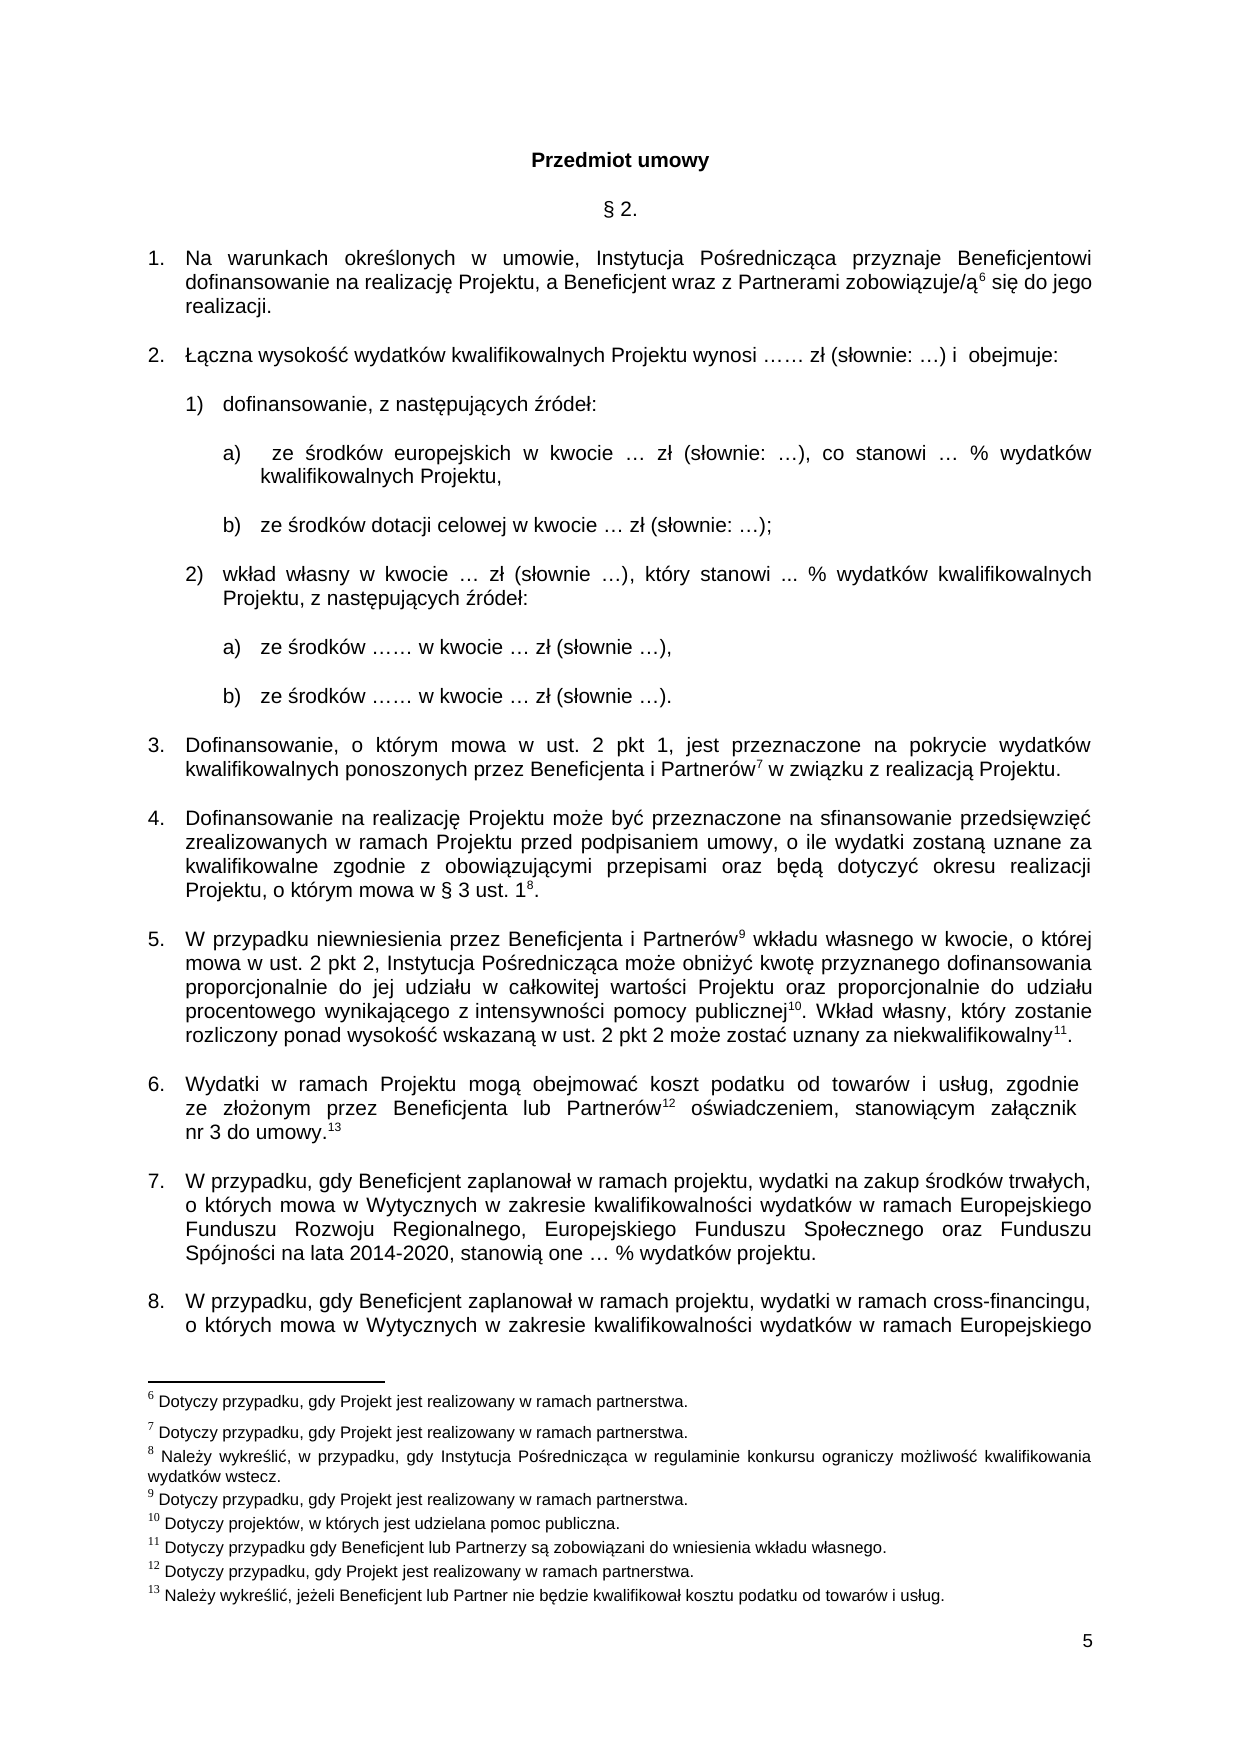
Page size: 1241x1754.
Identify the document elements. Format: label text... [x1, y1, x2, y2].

text § 2. [148, 197, 1092, 221]
list ze środków europejskich w kwocie … zł (słownie: …), co stanowi … % wydatków kwalifikowalnych Projektu, [223, 440, 1092, 488]
list W przypadku niewniesienia przez Beneficjenta i Partnerów wkładu własnego w kwocie, o której mowa w ust. 2 pkt 2, Instytucja Pośrednicząca może obniżyć kwotę przyznanego dofinansowania proporcjonalnie do jej udziału w całkowitej wartości Projektu oraz proporcjonalnie do udziału procentowego wynikającego z intensywności pomocy publicznej. Wkład własny, który zostanie rozliczony ponad wysokość wskazaną w ust. 2 pkt 2 może zostać uznany za niekwalifikowalny. [148, 927, 1092, 1047]
list ze środków …… w kwocie … zł (słownie …). [223, 684, 1092, 708]
list W przypadku, gdy Beneficjent zaplanował w ramach projektu, wydatki na zakup środków trwałych, o których mowa w Wytycznych w zakresie kwalifikowalności wydatków w ramach Europejskiego Funduszu Rozwoju Regionalnego, Europejskiego Funduszu Społecznego oraz Funduszu Spójności na lata 2014-2020, stanowią one … % wydatków projektu. [148, 1168, 1092, 1264]
list ze środków dotacji celowej w kwocie … zł (słownie: …); [223, 513, 1092, 537]
list Wydatki w ramach Projektu mogą obejmować koszt podatku od towarów i usług, zgodnie ze złożonym przez Beneficjenta lub Partnerów oświadczeniem, stanowiącym załącznik nr 3 do umowy. [148, 1072, 1092, 1143]
text Przedmiot umowy [148, 148, 1092, 172]
list Dofinansowanie na realizację Projektu może być przeznaczone na sfinansowanie przedsięwzięć zrealizowanych w ramach Projektu przed podpisaniem umowy, o ile wydatki zostaną uznane za kwalifikowalne zgodnie z obowiązującymi przepisami oraz będą dotyczyć okresu realizacji Projektu, o którym mowa w § 3 ust. 1. [148, 806, 1092, 902]
list dofinansowanie, z następujących źródeł: [185, 391, 1092, 415]
list Dofinansowanie, o którym mowa w ust. 2 pkt 1, jest przeznaczone na pokrycie wydatków kwalifikowalnych ponoszonych przez Beneficjenta i Partnerów w związku z realizacją Projektu. [148, 733, 1092, 781]
list Na warunkach określonych w umowie, Instytucja Pośrednicząca przyznaje Beneficjentowi dofinansowanie na realizację Projektu, a Beneficjent wraz z Partnerami zobowiązuje/ą się do jego realizacji. [148, 246, 1092, 317]
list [148, 1289, 1092, 1337]
list ze środków …… w kwocie … zł (słownie …), [223, 635, 1092, 659]
list wkład własny w kwocie … zł (słownie …), który stanowi ... % wydatków kwalifikowalnych Projektu, z następujących źródeł: [185, 562, 1092, 610]
list Łączna wysokość wydatków kwalifikowalnych Projektu wynosi …… zł (słownie: …) i obejmuje: [148, 342, 1092, 366]
